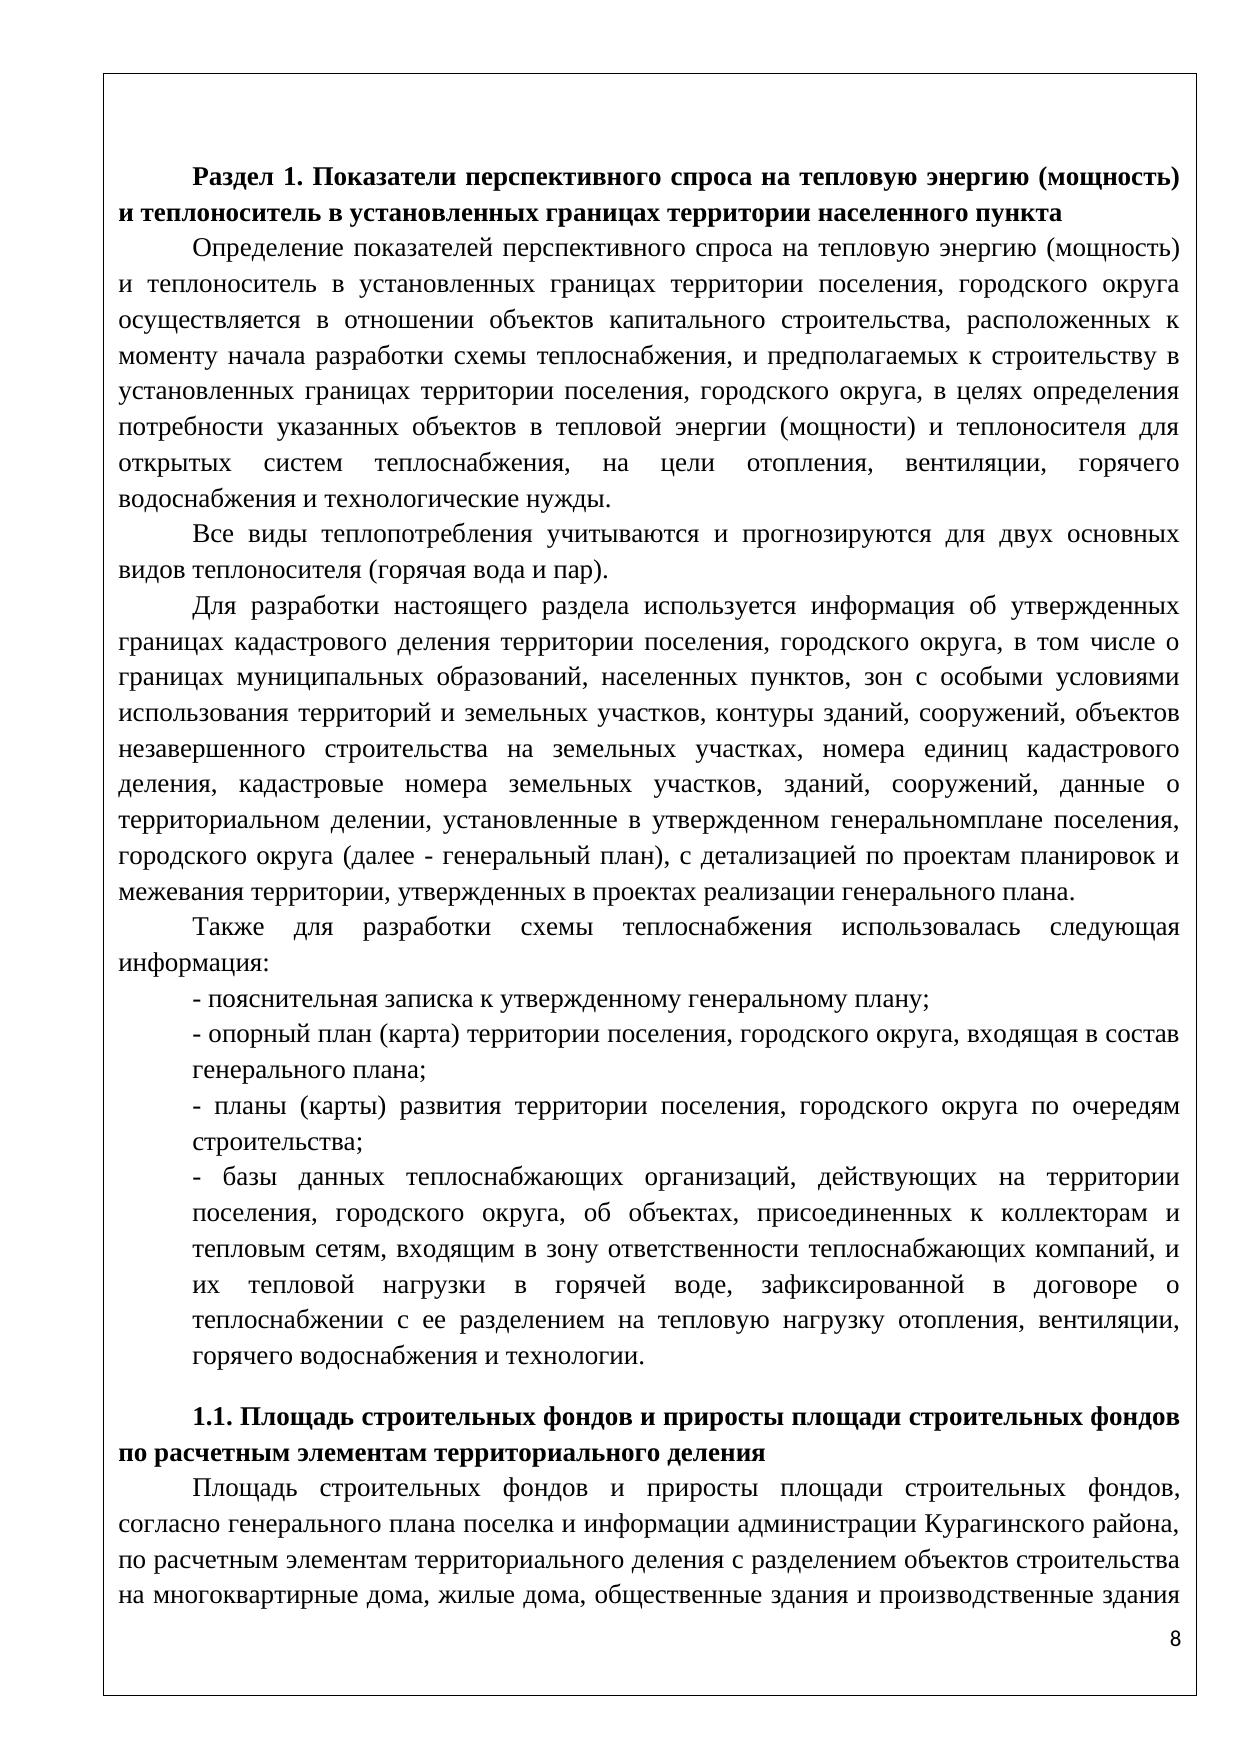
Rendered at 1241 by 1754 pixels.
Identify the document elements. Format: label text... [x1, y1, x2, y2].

text - опорный план (карта) территории поселения, городского округа, входящая в состав генерального плана; [192, 1018, 1181, 1084]
subtitle Раздел 1. Показатели перспективного спроса на тепловую энергию (мощность) и теплоноситель в установленных границах территории населенного пункта [118, 160, 1181, 227]
text - планы (карты) развития территории поселения, городского округа по очередям строительства; [192, 1089, 1181, 1156]
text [118, 1471, 1181, 1610]
text - пояснительная записка к утвержденному генеральному плану; [192, 982, 1181, 1013]
subtitle 1.1. Площадь строительных фондов и приросты площади строительных фондов по расчетным элементам территориального деления [118, 1400, 1181, 1467]
text Также для разработки схемы теплоснабжения использовалась следующая информация: [118, 910, 1181, 977]
text - базы данных теплоснабжающих организаций, действующих на территории поселения, городского округа, об объектах, присоединенных к коллекторам и тепловым сетям, входящим в зону ответственности теплоснабжающих компаний, и их тепловой нагрузки в горячей воде, зафиксированной в договоре о теплоснабжении с ее разделением на тепловую нагрузку отопления, вентиляции, горячего водоснабжения и технологии. [192, 1161, 1181, 1370]
text Для разработки настоящего раздела используется информация об утвержденных границах кадастрового деления территории поселения, городского округа, в том числе о границах муниципальных образований, населенных пунктов, зон с особыми условиями использования территорий и земельных участков, контуры зданий, сооружений, объектов незавершенного строительства на земельных участках, номера единиц кадастрового деления, кадастровые номера земельных участков, зданий, сооружений, данные о территориальном делении, установленные в утвержденном генеральномплане поселения, городского округа (далее - генеральный план), с детализацией по проектам планировок и межевания территории, утвержденных в проектах реализации генерального плана. [118, 589, 1181, 906]
text Определение показателей перспективного спроса на тепловую энергию (мощность) и теплоноситель в установленных границах территории поселения, городского округа осуществляется в отношении объектов капитального строительства, расположенных к моменту начала разработки схемы теплоснабжения, и предполагаемых к строительству в установленных границах территории поселения, городского округа, в целях определения потребности указанных объектов в тепловой энергии (мощности) и теплоносителя для открытых систем теплоснабжения, на цели отопления, вентиляции, горячего водоснабжения и технологические нужды. [118, 232, 1181, 513]
text Все виды теплопотребления учитываются и прогнозируются для двух основных видов теплоносителя (горячая вода и пар). [118, 517, 1181, 584]
